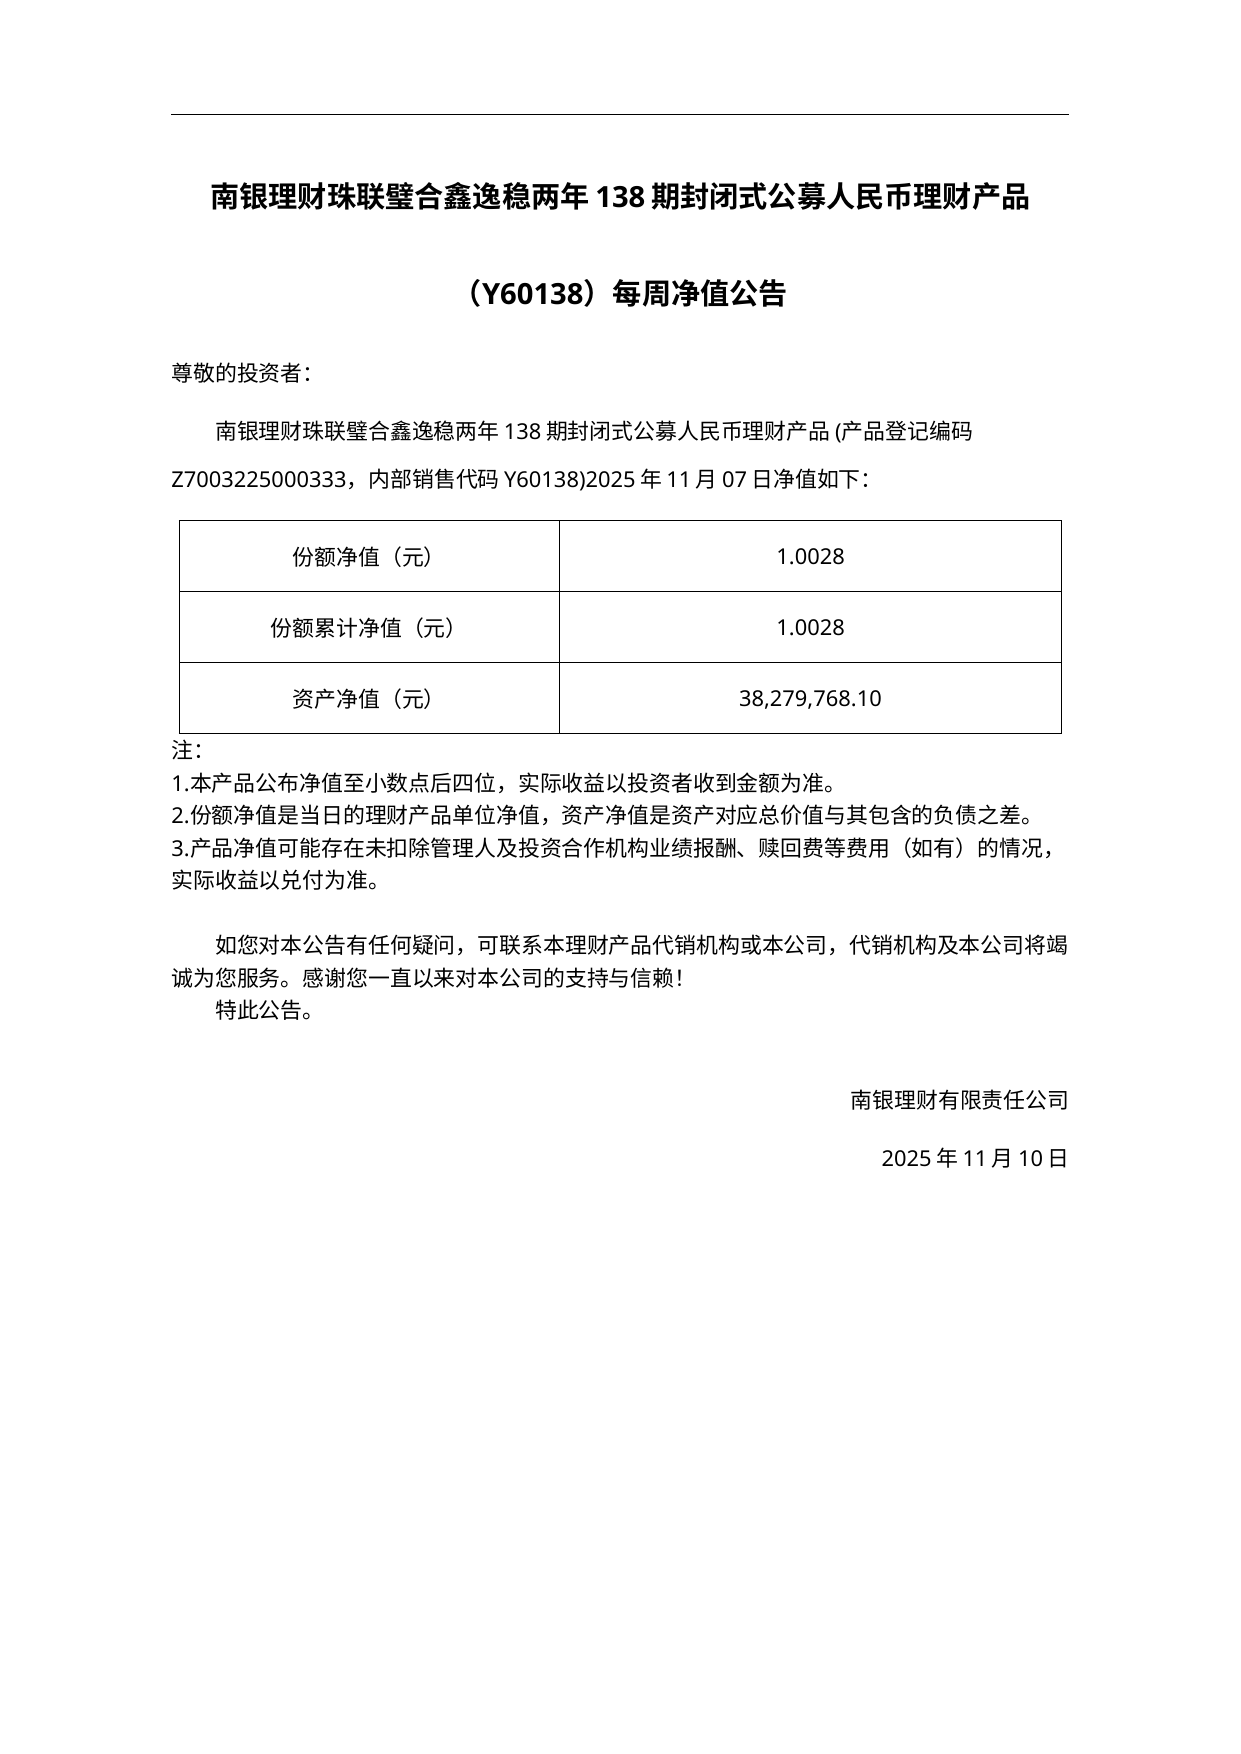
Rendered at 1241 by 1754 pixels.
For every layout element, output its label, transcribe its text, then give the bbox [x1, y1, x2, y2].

text 1.本产品公布净值至小数点后四位，实际收益以投资者收到金额为准。 [171, 765, 1069, 798]
text 南银理财珠联璧合鑫逸稳两年138期封闭式公募人民币理财产品（Y60138）每周净值公告 [171, 162, 1069, 324]
text 南银理财珠联璧合鑫逸稳两年138期封闭式公募人民币理财产品 (产品登记编码Z7003225000333，内部销售代码Y60138)2025年11月07日净值如下： [171, 413, 1069, 494]
table_cell 1.0028 [560, 592, 1061, 662]
table_cell 资产净值（元） [180, 663, 559, 733]
text 2.份额净值是当日的理财产品单位净值，资产净值是资产对应总价值与其包含的负债之差。 [171, 798, 1069, 830]
text 特此公告。 [171, 993, 1069, 1025]
table_header 1.0028 [560, 521, 1061, 591]
table_cell 份额累计净值（元） [180, 592, 559, 662]
text 如您对本公告有任何疑问，可联系本理财产品代销机构或本公司，代销机构及本公司将竭诚为您服务。感谢您一直以来对本公司的支持与信赖！ [171, 928, 1069, 993]
text 2025年11月10日 [171, 1140, 1069, 1173]
text 3.产品净值可能存在未扣除管理人及投资合作机构业绩报酬、赎回费等费用（如有）的情况，实际收益以兑付为准。 [171, 830, 1069, 895]
text 注： [171, 733, 1069, 765]
text 尊敬的投资者： [171, 355, 1069, 388]
table_cell 38,279,768.10 [560, 663, 1061, 733]
table_header 份额净值（元） [180, 521, 559, 591]
text 南银理财有限责任公司 [171, 1082, 1069, 1115]
